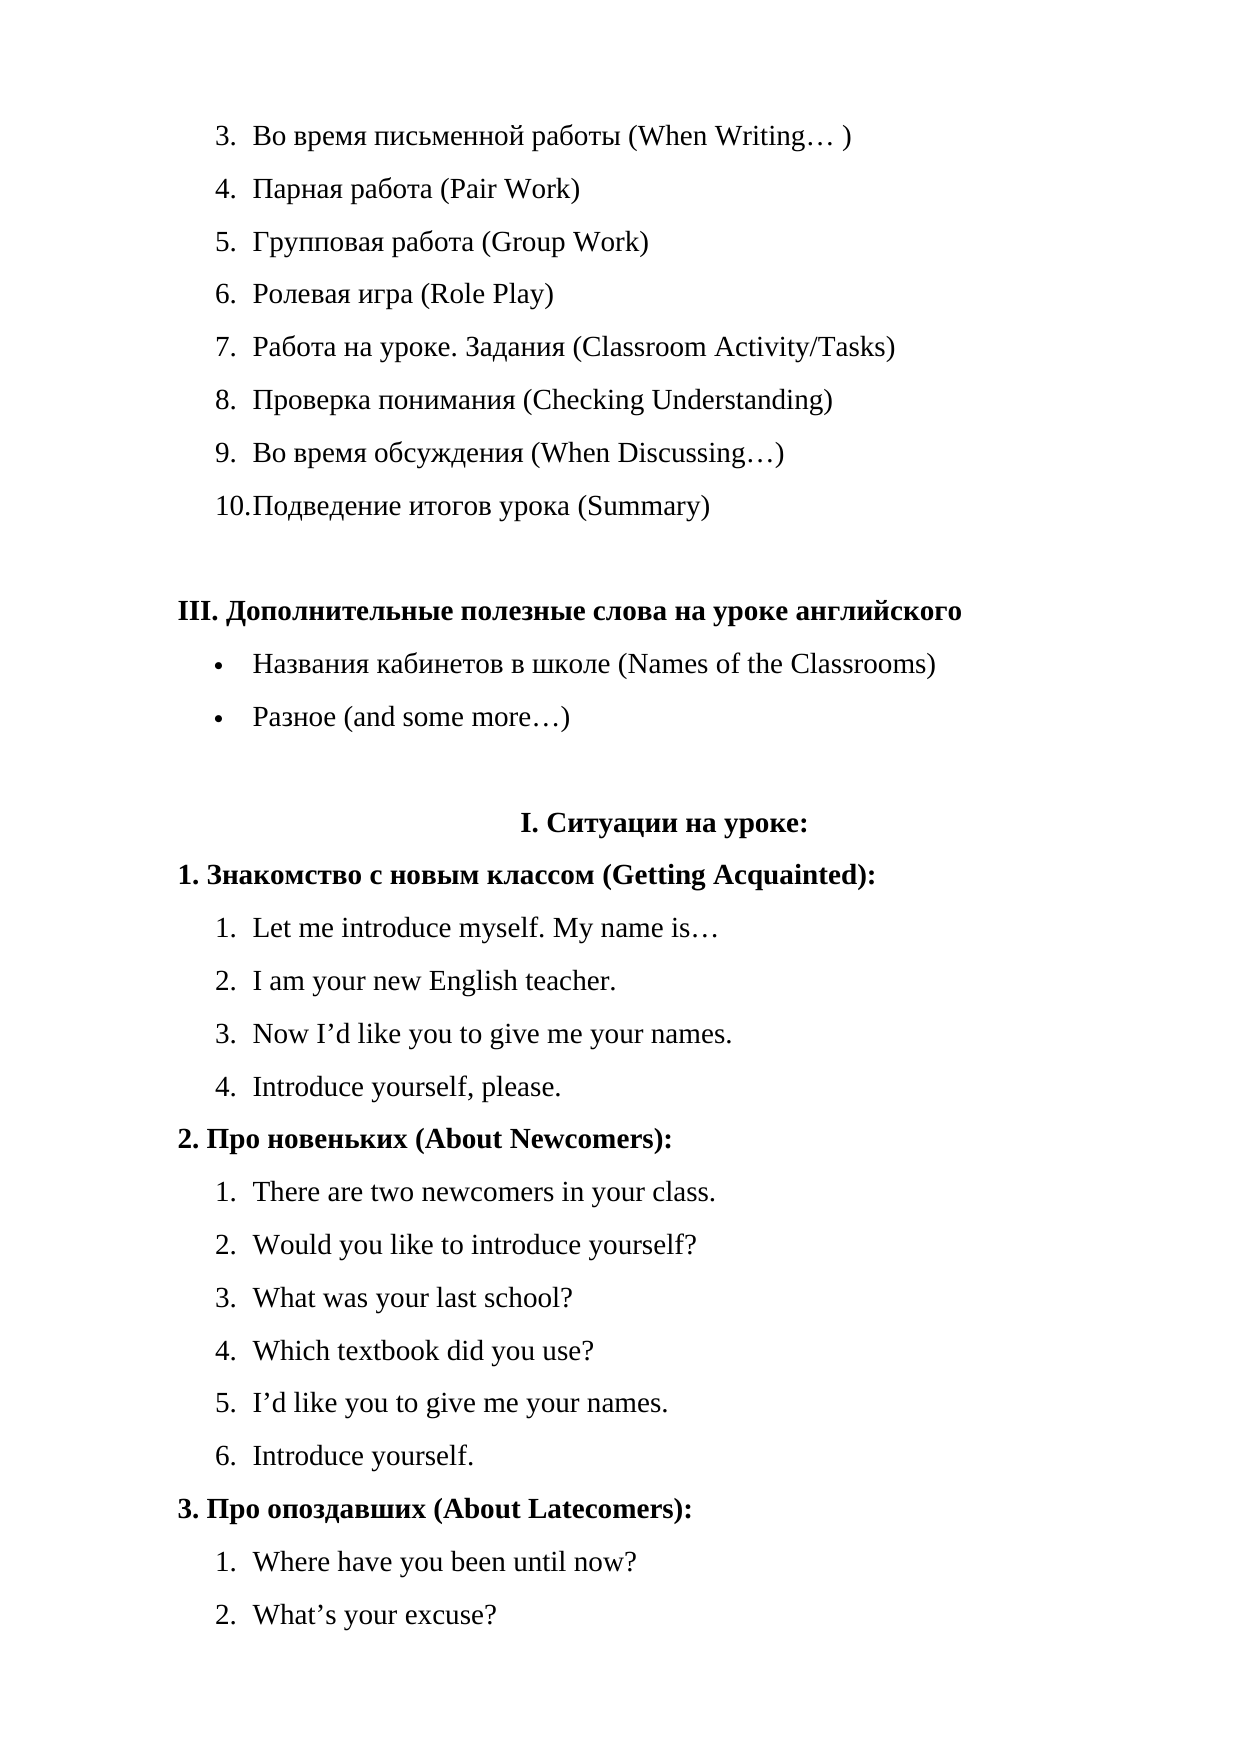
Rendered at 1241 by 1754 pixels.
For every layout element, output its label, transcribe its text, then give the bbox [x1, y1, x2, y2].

list Названия кабинетов в школе (Names of the Classrooms) [215, 646, 1152, 680]
list There are two newcomers in your class. [215, 1174, 1152, 1208]
list Во время обсуждения (When Discussing…) [215, 435, 1152, 468]
list Now I’d like you to give me your names. [215, 1016, 1152, 1049]
list Where have you been until now? [215, 1544, 1152, 1578]
list What’s your excuse? [215, 1597, 1152, 1630]
text 1. Знакомство с новым классом (Getting Acquainted): [177, 857, 1152, 891]
list Работа на уроке. Задания (Classroom Activity/Tasks) [215, 329, 1152, 363]
text 2. Про новеньких (About Newcomers): [177, 1122, 1152, 1155]
list Ролевая игра (Role Play) [215, 277, 1152, 310]
list Introduce yourself, please. [215, 1069, 1152, 1102]
list Разное (and some more…) [215, 699, 1152, 733]
list Подведение итогов урока (Summary) [215, 488, 1152, 521]
list I’d like you to give me your names. [215, 1386, 1152, 1419]
list I am your new English teacher. [215, 963, 1152, 997]
list Проверка понимания (Checking Understanding) [215, 382, 1152, 416]
list Во время письменной работы (When Writing… ) [215, 118, 1152, 152]
list Introduce yourself. [215, 1438, 1152, 1472]
list What was your last school? [215, 1280, 1152, 1313]
list Would you like to introduce yourself? [215, 1227, 1152, 1261]
list Which textbook did you use? [215, 1333, 1152, 1366]
text I. Ситуации на уроке: [177, 805, 1152, 838]
text 3. Про опоздавших (About Latecomers): [177, 1491, 1152, 1525]
list Парная работа (Pair Work) [215, 171, 1152, 204]
list Let me introduce myself. My name is… [215, 910, 1152, 944]
text III. Дополнительные полезные слова на уроке английского [177, 593, 1152, 627]
list Групповая работа (Group Work) [215, 224, 1152, 257]
